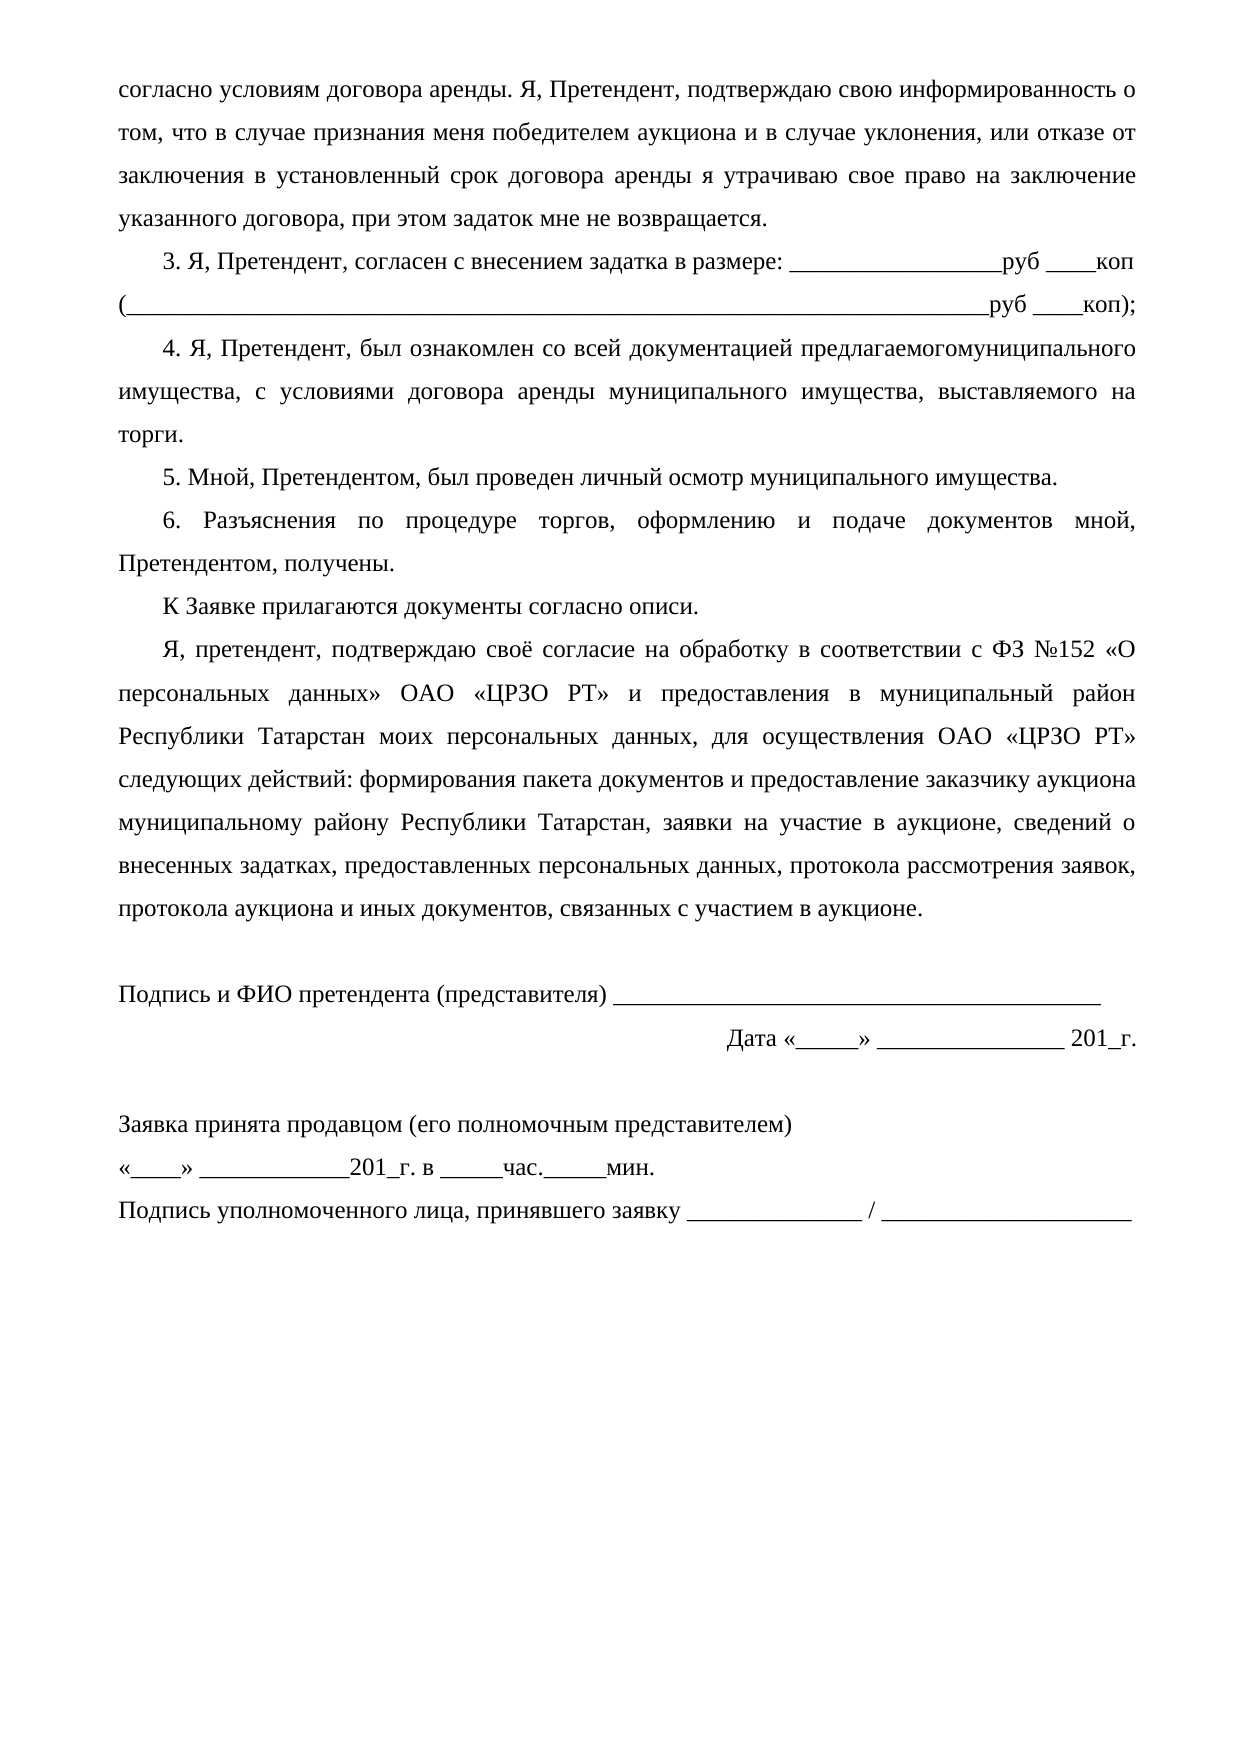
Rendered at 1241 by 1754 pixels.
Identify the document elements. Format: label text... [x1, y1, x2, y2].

text Подпись и ФИО претендента (представителя) _______________________________________ [118, 979, 1137, 1008]
text Я, претендент, подтверждаю своё согласие на обработку в соответствии с ФЗ №152 «О персональных данных» ОАО «ЦРЗО РТ» и предоставления в муниципальный район Республики Татарстан моих персональных данных, для осуществления ОАО «ЦРЗО РТ» следующих действий: формирования пакета документов и предоставление заказчику аукциона муниципальному району Республики Татарстан, заявки на участие в аукционе, сведений о внесенных задатках, предоставленных персональных данных, протокола рассмотрения заявок, протокола аукциона и иных документов, связанных с участием в аукционе. [118, 634, 1137, 922]
text 3. Я, Претендент, согласен с внесением задатка в размере: _________________руб ____коп [118, 246, 1137, 275]
text 5. Мной, Претендентом, был проведен личный осмотр муниципального имущества. [118, 462, 1137, 491]
text К Заявке прилагаются документы согласно описи. [118, 591, 1137, 620]
text 6. Разъяснения по процедуре торгов, оформлению и подаче документов мной, Претендентом, получены. [118, 505, 1137, 577]
text 4. Я, Претендент, был ознакомлен со всей документацией предлагаемогомуниципального имущества, с условиями договора аренды муниципального имущества, выставляемого на торги. [118, 333, 1137, 448]
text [118, 74, 1137, 232]
text Заявка принята продавцом (его полномочным представителем) [118, 1109, 1137, 1138]
text Дата «_____» _______________ 201_г. [118, 1023, 1137, 1051]
text Подпись уполномоченного лица, принявшего заявку ______________ / ____________________ [118, 1195, 1137, 1224]
text «____» ____________201_г. в _____час._____мин. [118, 1152, 1137, 1181]
text (_____________________________________________________________________руб ____коп); [118, 289, 1137, 318]
